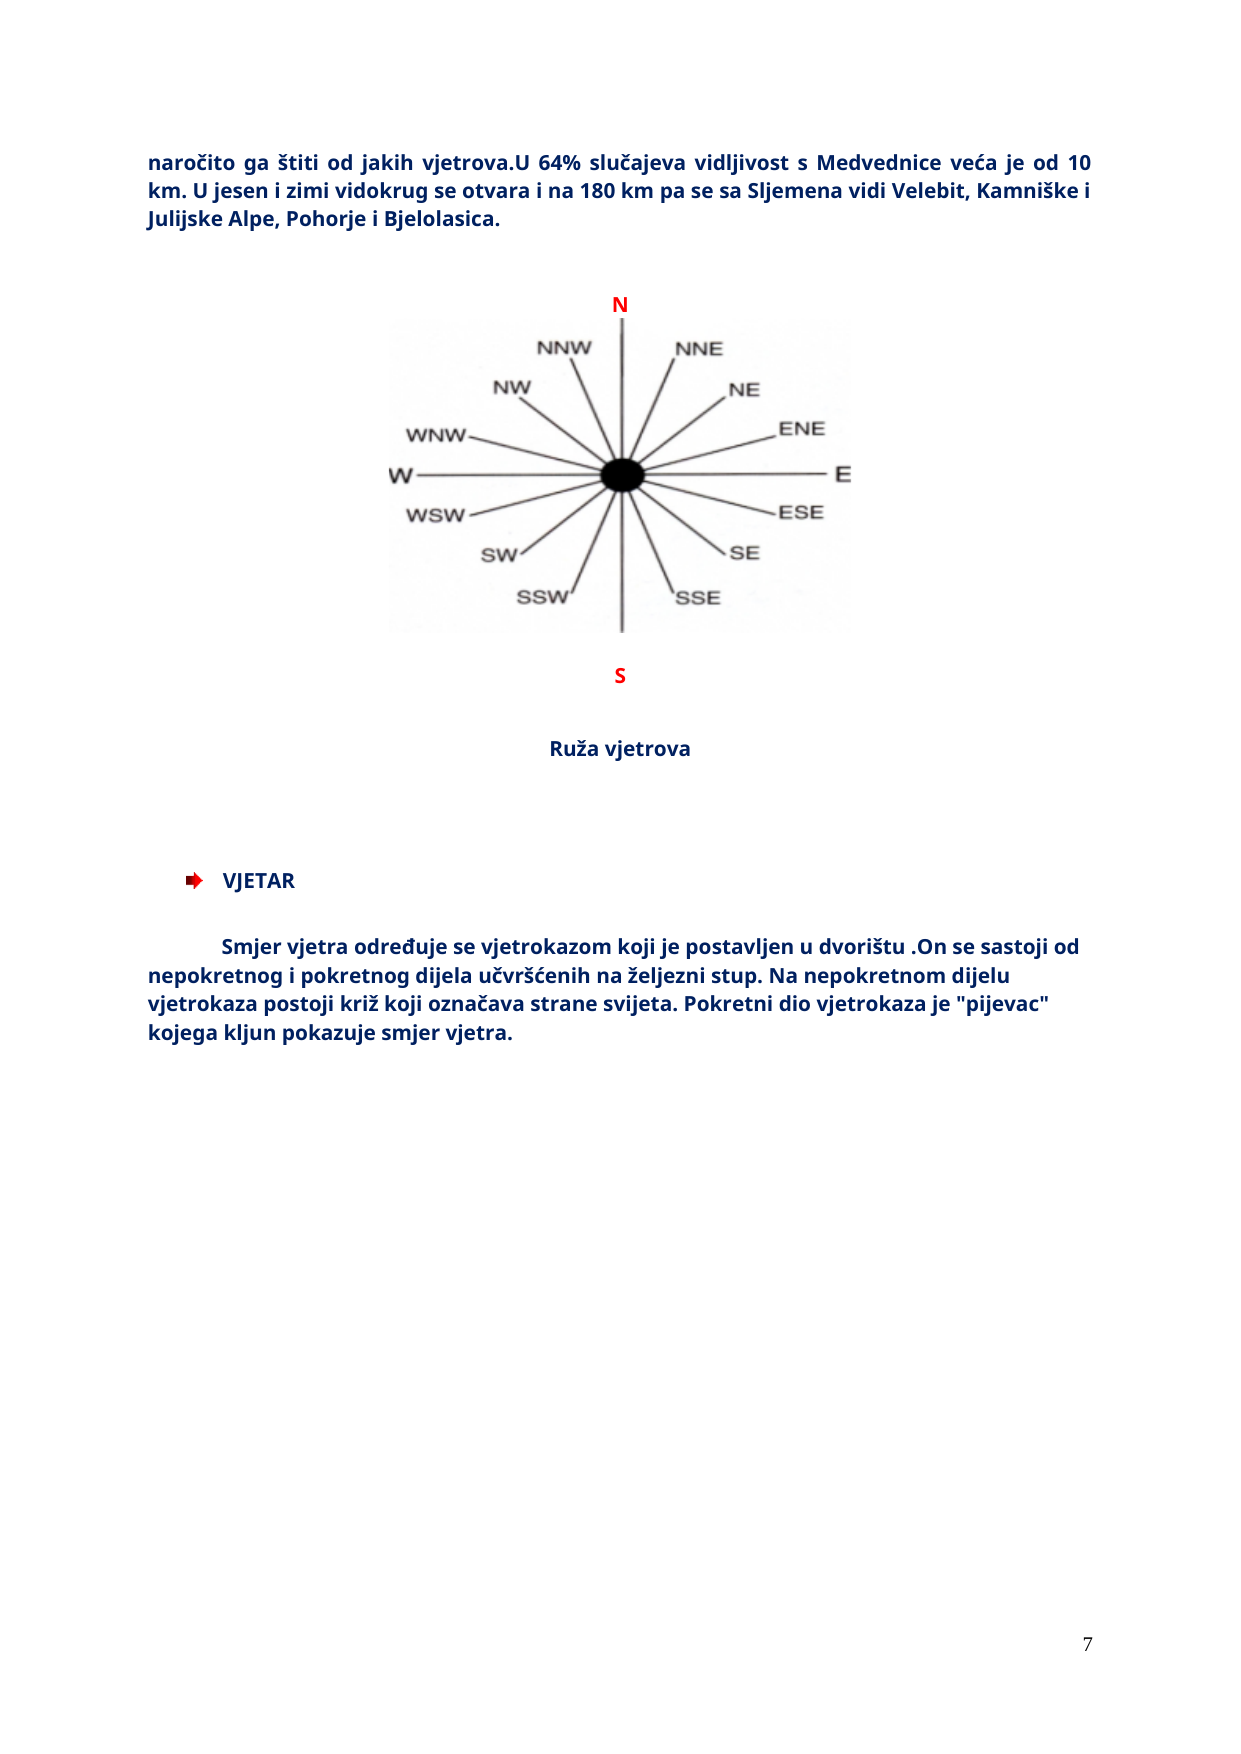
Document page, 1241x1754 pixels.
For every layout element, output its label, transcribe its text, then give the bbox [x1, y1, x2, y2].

picture [186, 872, 203, 889]
text S [148, 661, 1093, 689]
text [148, 148, 1093, 233]
picture [388, 318, 852, 633]
text N [148, 290, 1093, 318]
list VJETAR [185, 866, 1093, 895]
text Ruža vjetrova [148, 734, 1093, 763]
text Smjer vjetra određuje se vjetrokazom koji je postavljen u dvorištu .On se sastoji od nepokretnog i pokretnog dijela učvršćenih na željezni stup. Na nepokretnom dijelu vjetrokaza postoji križ koji označava strane svijeta. Pokretni dio vjetrokaza je "pijevac" kojega kljun pokazuje smjer vjetra. [148, 932, 1093, 1046]
